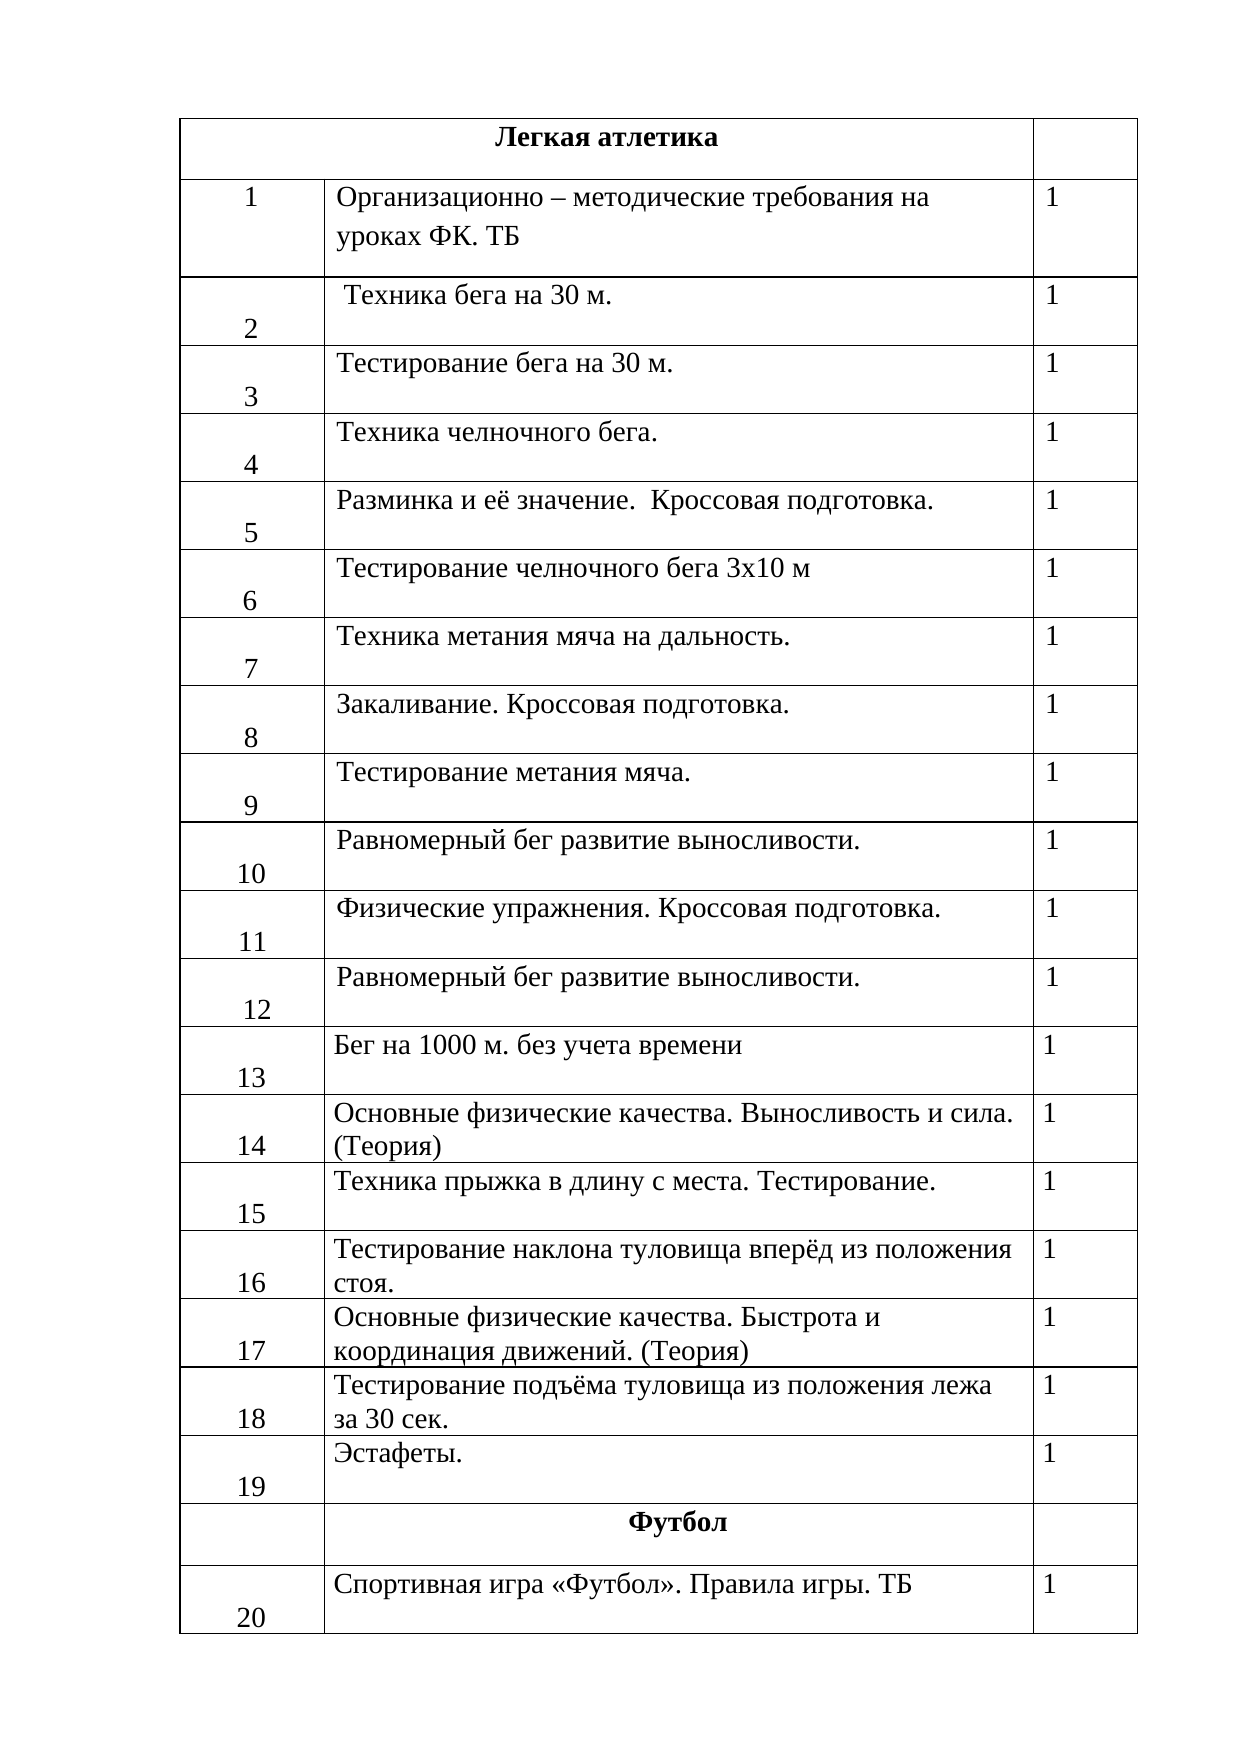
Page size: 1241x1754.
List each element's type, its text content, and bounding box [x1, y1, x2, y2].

table_cell Основные физические качества. Быстрота и координация движений. (Теория) [325, 1299, 1033, 1366]
table_cell 1 [1034, 482, 1137, 549]
table_cell 6 [181, 550, 324, 617]
table_cell Тестирование метания мяча. [325, 754, 1033, 821]
table_cell Техника метания мяча на дальность. [325, 618, 1033, 685]
table_cell 1 [1034, 891, 1137, 958]
table_cell Техника прыжка в длину с места. Тестирование. [325, 1163, 1033, 1230]
table_cell 1 [1034, 414, 1137, 481]
table_cell 17 [181, 1299, 324, 1366]
table_cell Техника челночного бега. [325, 414, 1033, 481]
table_cell Футбол [325, 1504, 1033, 1565]
table_cell 1 [1034, 550, 1137, 617]
table_cell [1034, 1504, 1137, 1565]
table_cell 3 [181, 346, 324, 413]
table_cell 20 [181, 1566, 324, 1633]
table_cell 5 [181, 482, 324, 549]
table_cell 1 [1034, 686, 1137, 753]
table_cell 1 [1034, 1095, 1137, 1162]
table_cell Тестирование подъёма туловища из положения лежа за 30 сек. [325, 1368, 1033, 1434]
table_cell 11 [181, 891, 324, 958]
table_cell 1 [1034, 180, 1137, 276]
table_cell 19 [181, 1436, 324, 1503]
table_cell 1 [1034, 618, 1137, 685]
table_cell 1 [1034, 1368, 1137, 1434]
table_cell Тестирование наклона туловища вперёд из положения стоя. [325, 1231, 1033, 1298]
table_cell 1 [1034, 1231, 1137, 1298]
table_cell 18 [181, 1368, 324, 1434]
table_cell 14 [181, 1095, 324, 1162]
table_cell Организационно – методические требования на уроках ФК. ТБ [325, 180, 1033, 276]
table_cell 13 [181, 1027, 324, 1094]
table_cell 1 [181, 180, 324, 276]
table_cell 7 [181, 618, 324, 685]
table_cell 1 [1034, 959, 1137, 1026]
table_cell 10 [181, 823, 324, 889]
table_cell 4 [181, 414, 324, 481]
table_cell Физические упражнения. Кроссовая подготовка. [325, 891, 1033, 958]
table_cell 12 [181, 959, 324, 1026]
table_cell 1 [1034, 1299, 1137, 1366]
table_cell Эстафеты. [325, 1436, 1033, 1503]
table_cell [1034, 119, 1137, 178]
table_cell [181, 1504, 324, 1565]
table_cell 1 [1034, 1566, 1137, 1633]
table_cell 16 [181, 1231, 324, 1298]
table_cell Техника бега на 30 м. [325, 278, 1033, 344]
table_cell Разминка и её значение. Кроссовая подготовка. [325, 482, 1033, 549]
table_cell 8 [181, 686, 324, 753]
table_cell 1 [1034, 1436, 1137, 1503]
table_cell 1 [1034, 346, 1137, 413]
table_cell 1 [1034, 278, 1137, 344]
table_cell 1 [1034, 1163, 1137, 1230]
table_cell 1 [1034, 754, 1137, 821]
table_cell Легкая атлетика [181, 119, 1033, 178]
table_cell Тестирование бега на 30 м. [325, 346, 1033, 413]
table_cell Спортивная игра «Футбол». Правила игры. ТБ [325, 1566, 1033, 1633]
table_cell Равномерный бег развитие выносливости. [325, 959, 1033, 1026]
table_cell Равномерный бег развитие выносливости. [325, 823, 1033, 889]
table_cell Бег на 1000 м. без учета времени [325, 1027, 1033, 1094]
table_cell 2 [181, 278, 324, 344]
table_cell Закаливание. Кроссовая подготовка. [325, 686, 1033, 753]
table_cell 1 [1034, 823, 1137, 889]
table_cell Основные физические качества. Выносливость и сила. (Теория) [325, 1095, 1033, 1162]
table_cell Тестирование челночного бега 3х10 м [325, 550, 1033, 617]
table_cell 1 [1034, 1027, 1137, 1094]
table_cell 15 [181, 1163, 324, 1230]
table_cell 9 [181, 754, 324, 821]
